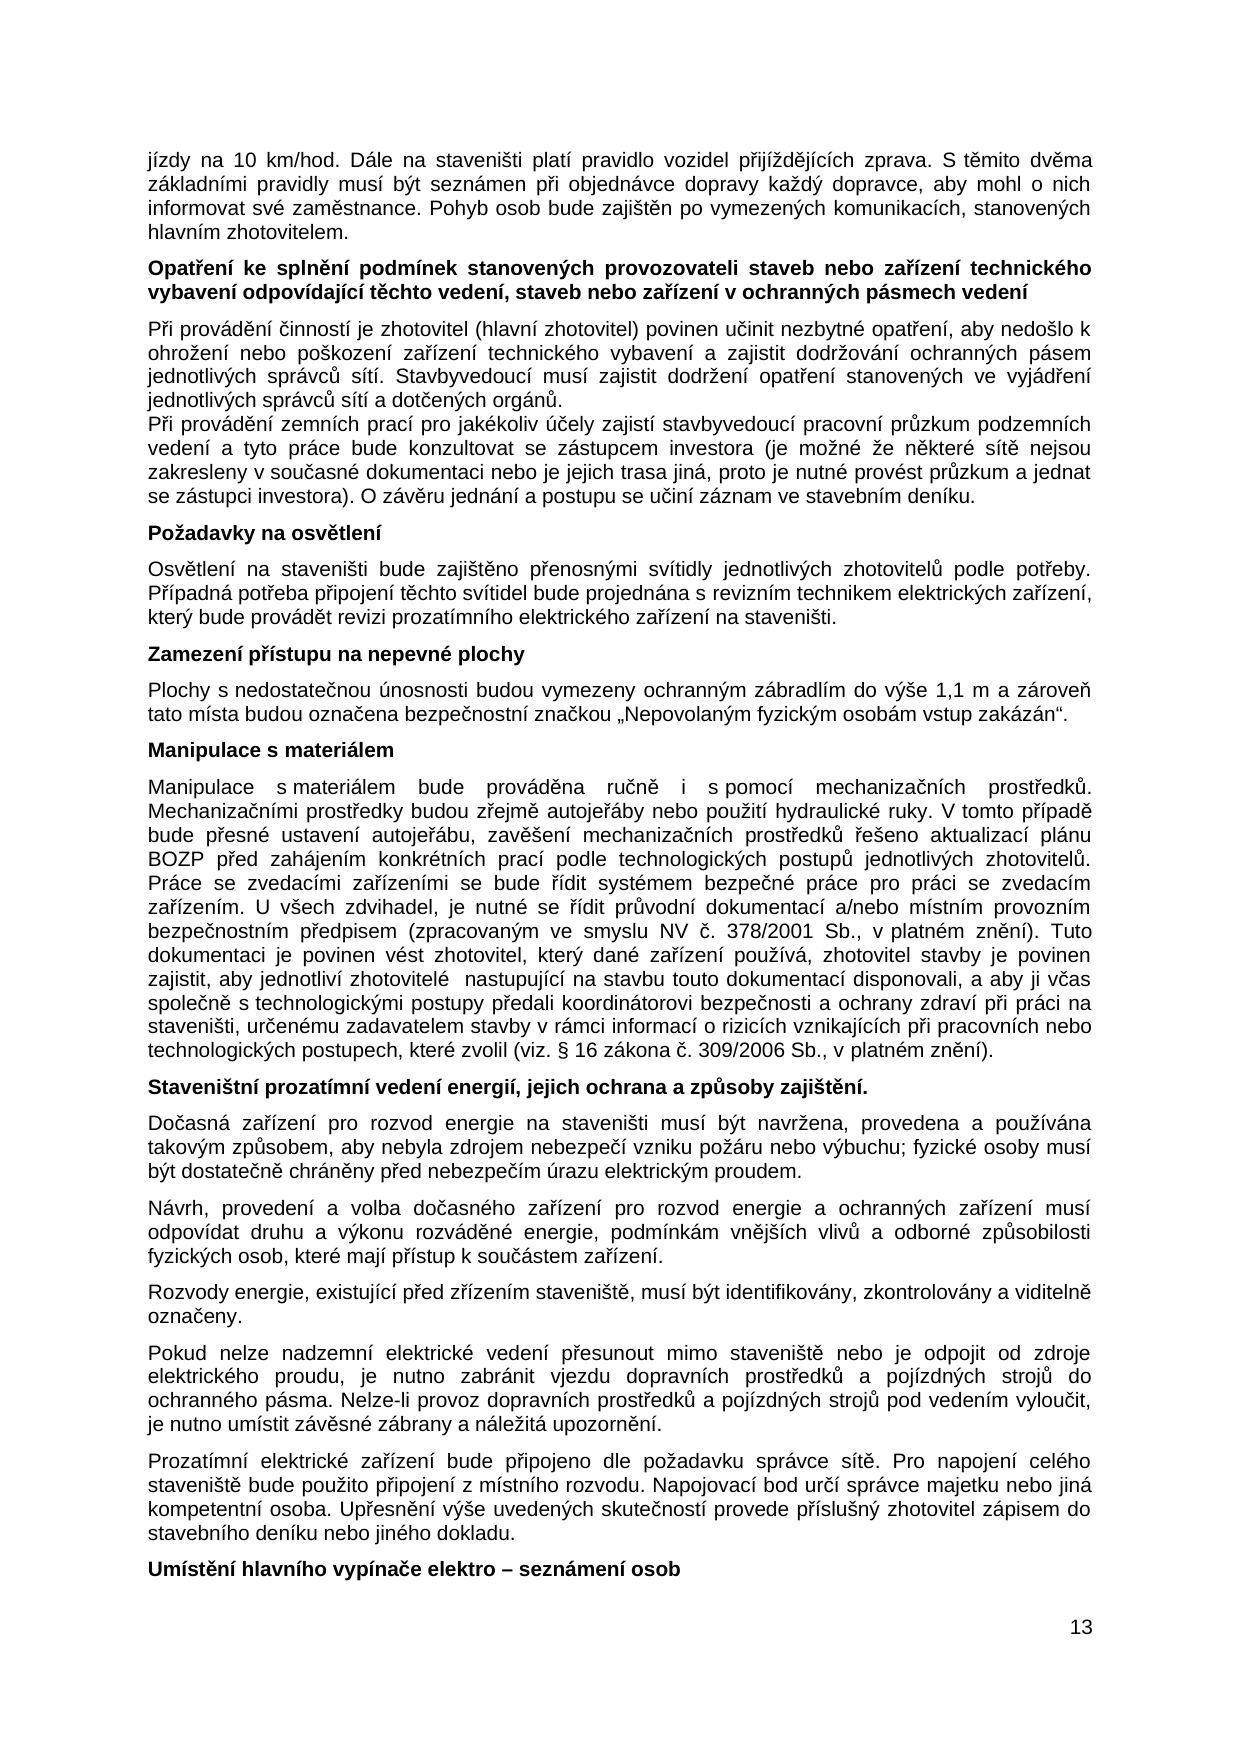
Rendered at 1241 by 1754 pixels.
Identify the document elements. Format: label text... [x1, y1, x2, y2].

subtitle Pokud nelze nadzemní elektrické vedení přesunout mimo staveniště nebo je odpojit od zdroje elektrického proudu, je nutno zabránit vjezdu dopravních prostředků a pojízdných strojů do ochranného pásma. Nelze-li provoz dopravních prostředků a pojízdných strojů pod vedením vyloučit, je nutno umístit závěsné zábrany a náležitá upozornění. [148, 1340, 1092, 1436]
subtitle Manipulace s materiálem bude prováděna ručně i s pomocí mechanizačních prostředků. Mechanizačními prostředky budou zřejmě autojeřáby nebo použití hydraulické ruky. V tomto případě bude přesné ustavení autojeřábu, zavěšení mechanizačních prostředků řešeno aktualizací plánu BOZP před zahájením konkrétních prací podle technologických postupů jednotlivých zhotovitelů. Práce se zvedacími zařízeními se bude řídit systémem bezpečné práce pro práci se zvedacím zařízením. U všech zdvihadel, je nutné se řídit průvodní dokumentací a/nebo místním provozním bezpečnostním předpisem (zpracovaným ve smyslu NV č. 378/2001 Sb., v platném znění). Tuto dokumentaci je povinen vést zhotovitel, který dané zařízení používá, zhotovitel stavby je povinen zajistit, aby jednotliví zhotovitelé nastupující na stavbu touto dokumentací disponovali, a aby ji včas společně s technologickými postupy předali koordinátorovi bezpečnosti a ochrany zdraví při práci na staveništi, určenému zadavatelem stavby v rámci informací o rizicích vznikajících při pracovních nebo technologických postupech, které zvolil (viz. § 16 zákona č. 309/2006 Sb., v platném znění). [148, 775, 1092, 1062]
subtitle Staveništní prozatímní vedení energií, jejich ochrana a způsoby zajištění. [148, 1075, 1092, 1099]
text Při provádění zemních prací pro jakékoliv účely zajistí stavbyvedoucí pracovní průzkum podzemních vedení a tyto práce bude konzultovat se zástupcem investora (je možné že některé sítě nejsou zakresleny v současné dokumentaci nebo je jejich trasa jiná, proto je nutné provést průzkum a jednat se zástupci investora). O závěru jednání a postupu se učiní záznam ve stavebním deníku. [148, 412, 1092, 508]
subtitle Návrh, provedení a volba dočasného zařízení pro rozvod energie a ochranných zařízení musí odpovídat druhu a výkonu rozváděné energie, podmínkám vnějších vlivů a odborné způsobilosti fyzických osob, které mají přístup k součástem zařízení. [148, 1196, 1092, 1267]
subtitle Rozvody energie, existující před zřízením staveniště, musí být identifikovány, zkontrolovány a viditelně označeny. [148, 1280, 1092, 1328]
subtitle Opatření ke splnění podmínek stanovených provozovateli staveb nebo zařízení technického vybavení odpovídající těchto vedení, staveb nebo zařízení v ochranných pásmech vedení [148, 256, 1092, 304]
subtitle Dočasná zařízení pro rozvod energie na staveništi musí být navržena, provedena a používána takovým způsobem, aby nebyla zdrojem nebezpečí vzniku požáru nebo výbuchu; fyzické osoby musí být dostatečně chráněny před nebezpečím úrazu elektrickým proudem. [148, 1111, 1092, 1183]
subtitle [148, 148, 1092, 243]
subtitle Požadavky na osvětlení [148, 521, 1092, 544]
subtitle Umístění hlavního vypínače elektro – seznámení osob [148, 1557, 1092, 1581]
text Při provádění činností je zhotovitel (hlavní zhotovitel) povinen učinit nezbytné opatření, aby nedošlo k ohrožení nebo poškození zařízení technického vybavení a zajistit dodržování ochranných pásem jednotlivých správců sítí. Stavbyvedoucí musí zajistit dodržení opatření stanovených ve vyjádření jednotlivých správců sítí a dotčených orgánů. [148, 316, 1092, 412]
subtitle Plochy s nedostatečnou únosnosti budou vymezeny ochranným zábradlím do výše 1,1 m a zároveň tato místa budou označena bezpečnostní značkou „Nepovolaným fyzickým osobám vstup zakázán“. [148, 678, 1092, 726]
subtitle Manipulace s materiálem [148, 738, 1092, 762]
subtitle Prozatímní elektrické zařízení bude připojeno dle požadavku správce sítě. Pro napojení celého staveniště bude použito připojení z místního rozvodu. Napojovací bod určí správce majetku nebo jiná kompetentní osoba. Upřesnění výše uvedených skutečností provede příslušný zhotovitel zápisem do stavebního deníku nebo jiného dokladu. [148, 1449, 1092, 1544]
subtitle Osvětlení na staveništi bude zajištěno přenosnými svítidly jednotlivých zhotovitelů podle potřeby. Případná potřeba připojení těchto svítidel bude projednána s revizním technikem elektrických zařízení, který bude provádět revizi prozatímního elektrického zařízení na staveništi. [148, 557, 1092, 629]
subtitle Zamezení přístupu na nepevné plochy [148, 641, 1092, 665]
